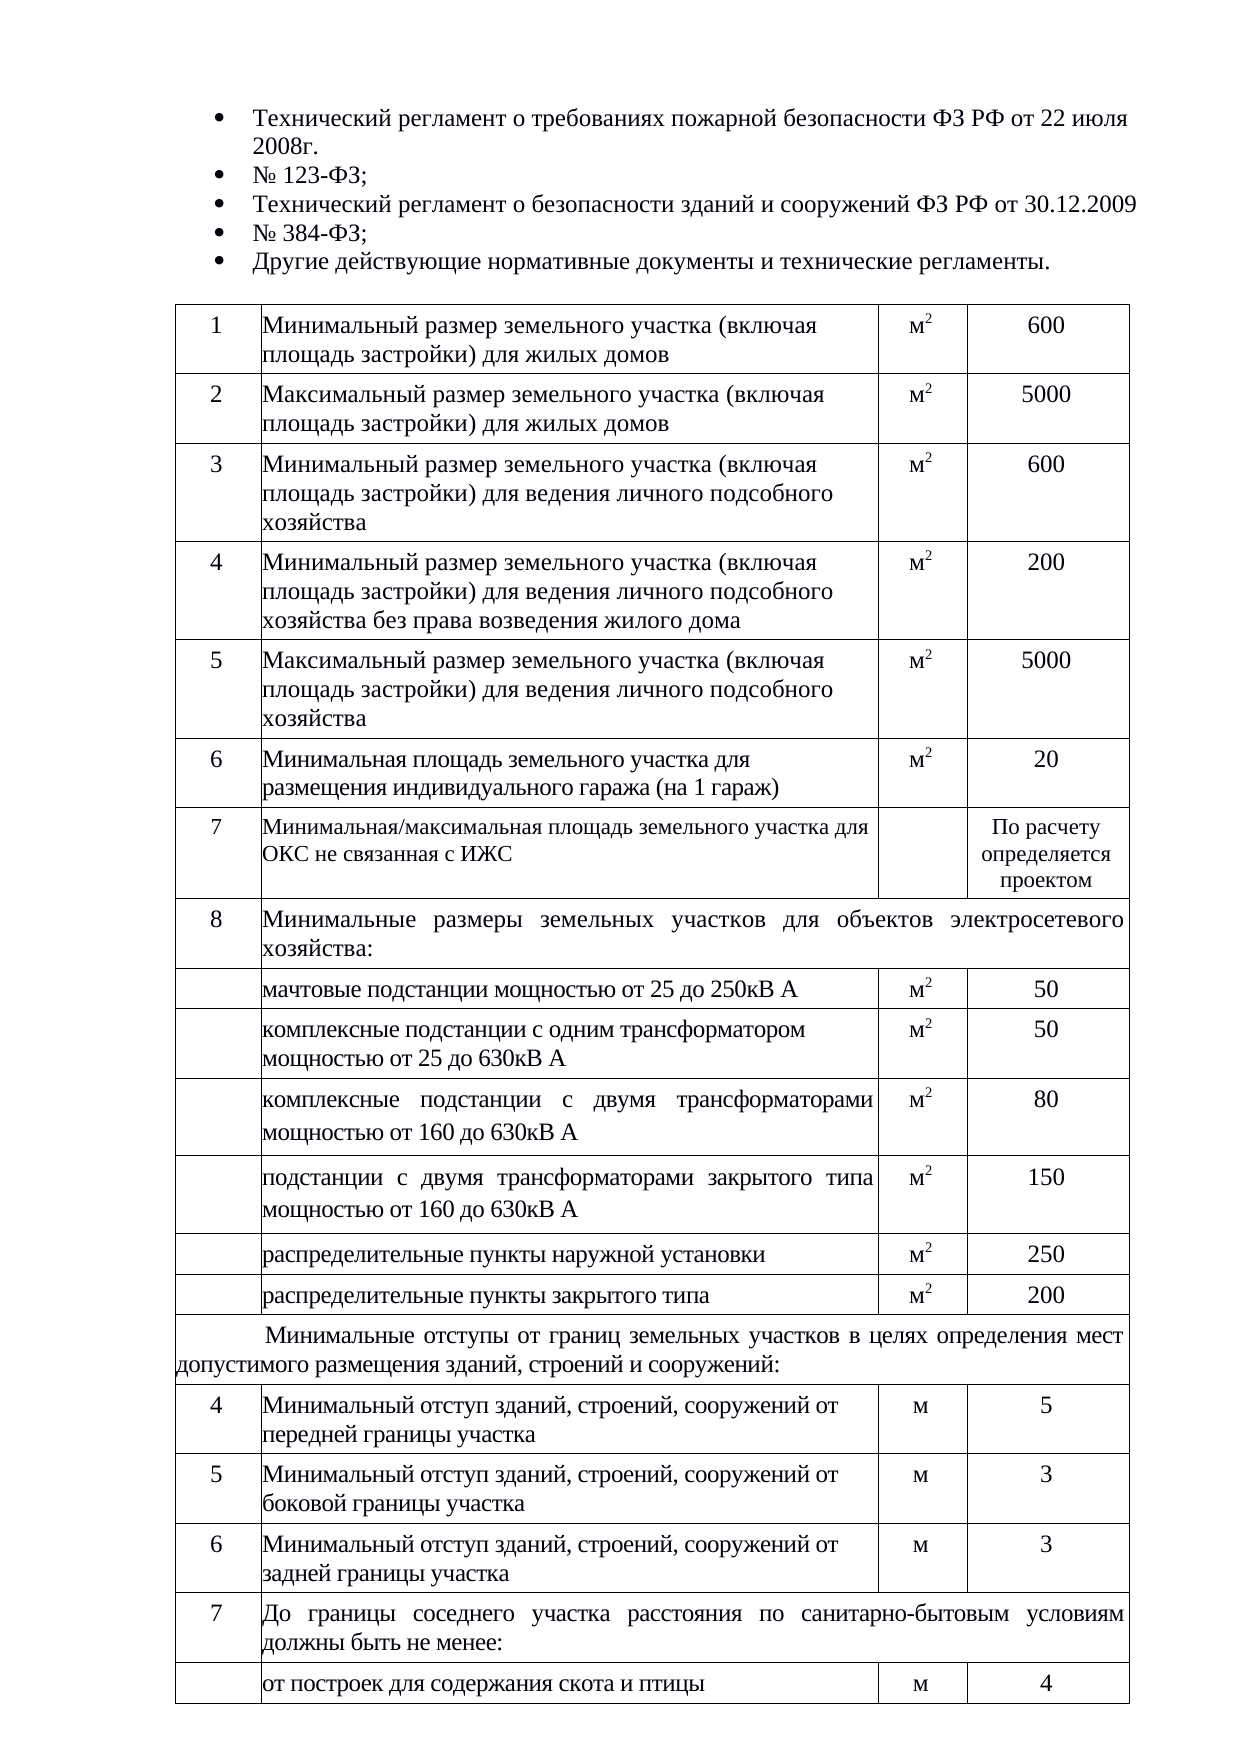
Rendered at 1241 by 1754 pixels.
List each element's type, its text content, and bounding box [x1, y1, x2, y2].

table_cell м2 [879, 1275, 967, 1314]
table_cell [176, 1234, 261, 1274]
table_cell м2 [879, 739, 967, 807]
table_cell м [879, 1663, 967, 1702]
table_cell 20 [968, 739, 1129, 807]
table_cell м2 [879, 969, 967, 1008]
table_cell 8 [176, 899, 261, 967]
table_cell подстанции с двумя трансформаторами закрытого типа мощностью от 160 до 630кВ А [262, 1156, 878, 1233]
table_cell Минимальные отступы от границ земельных участков в целях определения мест допустимого размещения зданий, строений и сооружений: [176, 1315, 1129, 1384]
table_cell Минимальная площадь земельного участка для размещения индивидуального гаража (на 1 гараж) [262, 739, 878, 807]
table_cell 200 [968, 1275, 1129, 1314]
table_cell мачтовые подстанции мощностью от 25 до 250кВ А [262, 969, 878, 1008]
table_cell [176, 1079, 261, 1155]
table_cell м2 [879, 640, 967, 737]
list Другие действующие нормативные документы и технические регламенты. [215, 246, 1152, 275]
table_cell 6 [176, 1524, 261, 1592]
table_header м2 [879, 305, 967, 373]
list Технический регламент о требованиях пожарной безопасности ФЗ РФ от 22 июля 2008г. [215, 103, 1152, 160]
table_cell 6 [176, 739, 261, 807]
table_cell м [879, 1454, 967, 1523]
table_cell 200 [968, 542, 1129, 639]
table_cell м2 [879, 1234, 967, 1274]
table_cell м2 [879, 444, 967, 541]
table_cell м2 [879, 374, 967, 443]
table_cell 5 [968, 1385, 1129, 1453]
table_cell До границы соседнего участка расстояния по санитарно-бытовым условиям должны быть не менее: [262, 1593, 1129, 1662]
table_cell комплексные подстанции с одним трансформатором мощностью от 25 до 630кВ А [262, 1009, 878, 1078]
table_cell 80 [968, 1079, 1129, 1155]
table_cell [176, 1009, 261, 1078]
table_cell 50 [968, 969, 1129, 1008]
table_cell 7 [176, 808, 261, 898]
table_cell 7 [176, 1593, 261, 1662]
table_cell [176, 1663, 261, 1702]
table_cell м2 [879, 1079, 967, 1155]
table_cell м [879, 1385, 967, 1453]
table_cell [176, 1156, 261, 1233]
table_cell м2 [879, 1156, 967, 1233]
table_cell распределительные пункты наружной установки [262, 1234, 878, 1274]
list № 123-ФЗ; [215, 160, 1152, 189]
table_cell 600 [968, 444, 1129, 541]
table_cell 250 [968, 1234, 1129, 1274]
list Технический регламент о безопасности зданий и сооружений ФЗ РФ от 30.12.2009 [215, 189, 1152, 218]
table_cell 3 [968, 1524, 1129, 1592]
table_cell По расчету определяется проектом [968, 808, 1129, 898]
table_cell Минимальный размер земельного участка (включая площадь застройки) для ведения личного подсобного хозяйства [262, 444, 878, 541]
table_cell Минимальный отступ зданий, строений, сооружений от передней границы участка [262, 1385, 878, 1453]
table_cell Максимальный размер земельного участка (включая площадь застройки) для ведения личного подсобного хозяйства [262, 640, 878, 737]
table_cell 3 [176, 444, 261, 541]
table_cell от построек для содержания скота и птицы [262, 1663, 878, 1702]
table_cell 2 [176, 374, 261, 443]
table_cell 50 [968, 1009, 1129, 1078]
table_cell м2 [879, 542, 967, 639]
table_cell Минимальная/максимальная площадь земельного участка для ОКС не связанная с ИЖС [262, 808, 878, 898]
table_cell 5000 [968, 374, 1129, 443]
table_cell [879, 808, 967, 898]
table_cell комплексные подстанции с двумя трансформаторами мощностью от 160 до 630кВ А [262, 1079, 878, 1155]
table_cell Максимальный размер земельного участка (включая площадь застройки) для жилых домов [262, 374, 878, 443]
table_header 600 [968, 305, 1129, 373]
table_header Минимальный размер земельного участка (включая площадь застройки) для жилых домов [262, 305, 878, 373]
table_cell Минимальные размеры земельных участков для объектов электросетевого хозяйства: [262, 899, 1129, 967]
table_cell распределительные пункты закрытого типа [262, 1275, 878, 1314]
table_cell [176, 1275, 261, 1314]
table_cell 4 [968, 1663, 1129, 1702]
table_header 1 [176, 305, 261, 373]
table_cell [176, 969, 261, 1008]
table_cell 5000 [968, 640, 1129, 737]
table_cell м2 [879, 1009, 967, 1078]
table_cell Минимальный отступ зданий, строений, сооружений от задней границы участка [262, 1524, 878, 1592]
table_cell 4 [176, 1385, 261, 1453]
table_cell 150 [968, 1156, 1129, 1233]
table_cell м [879, 1524, 967, 1592]
table_cell 5 [176, 1454, 261, 1523]
table_cell Минимальный отступ зданий, строений, сооружений от боковой границы участка [262, 1454, 878, 1523]
table_cell Минимальный размер земельного участка (включая площадь застройки) для ведения личного подсобного хозяйства без права возведения жилого дома [262, 542, 878, 639]
list № 384-ФЗ; [215, 218, 1152, 246]
table_cell 3 [968, 1454, 1129, 1523]
table_cell 4 [176, 542, 261, 639]
table_cell 5 [176, 640, 261, 737]
